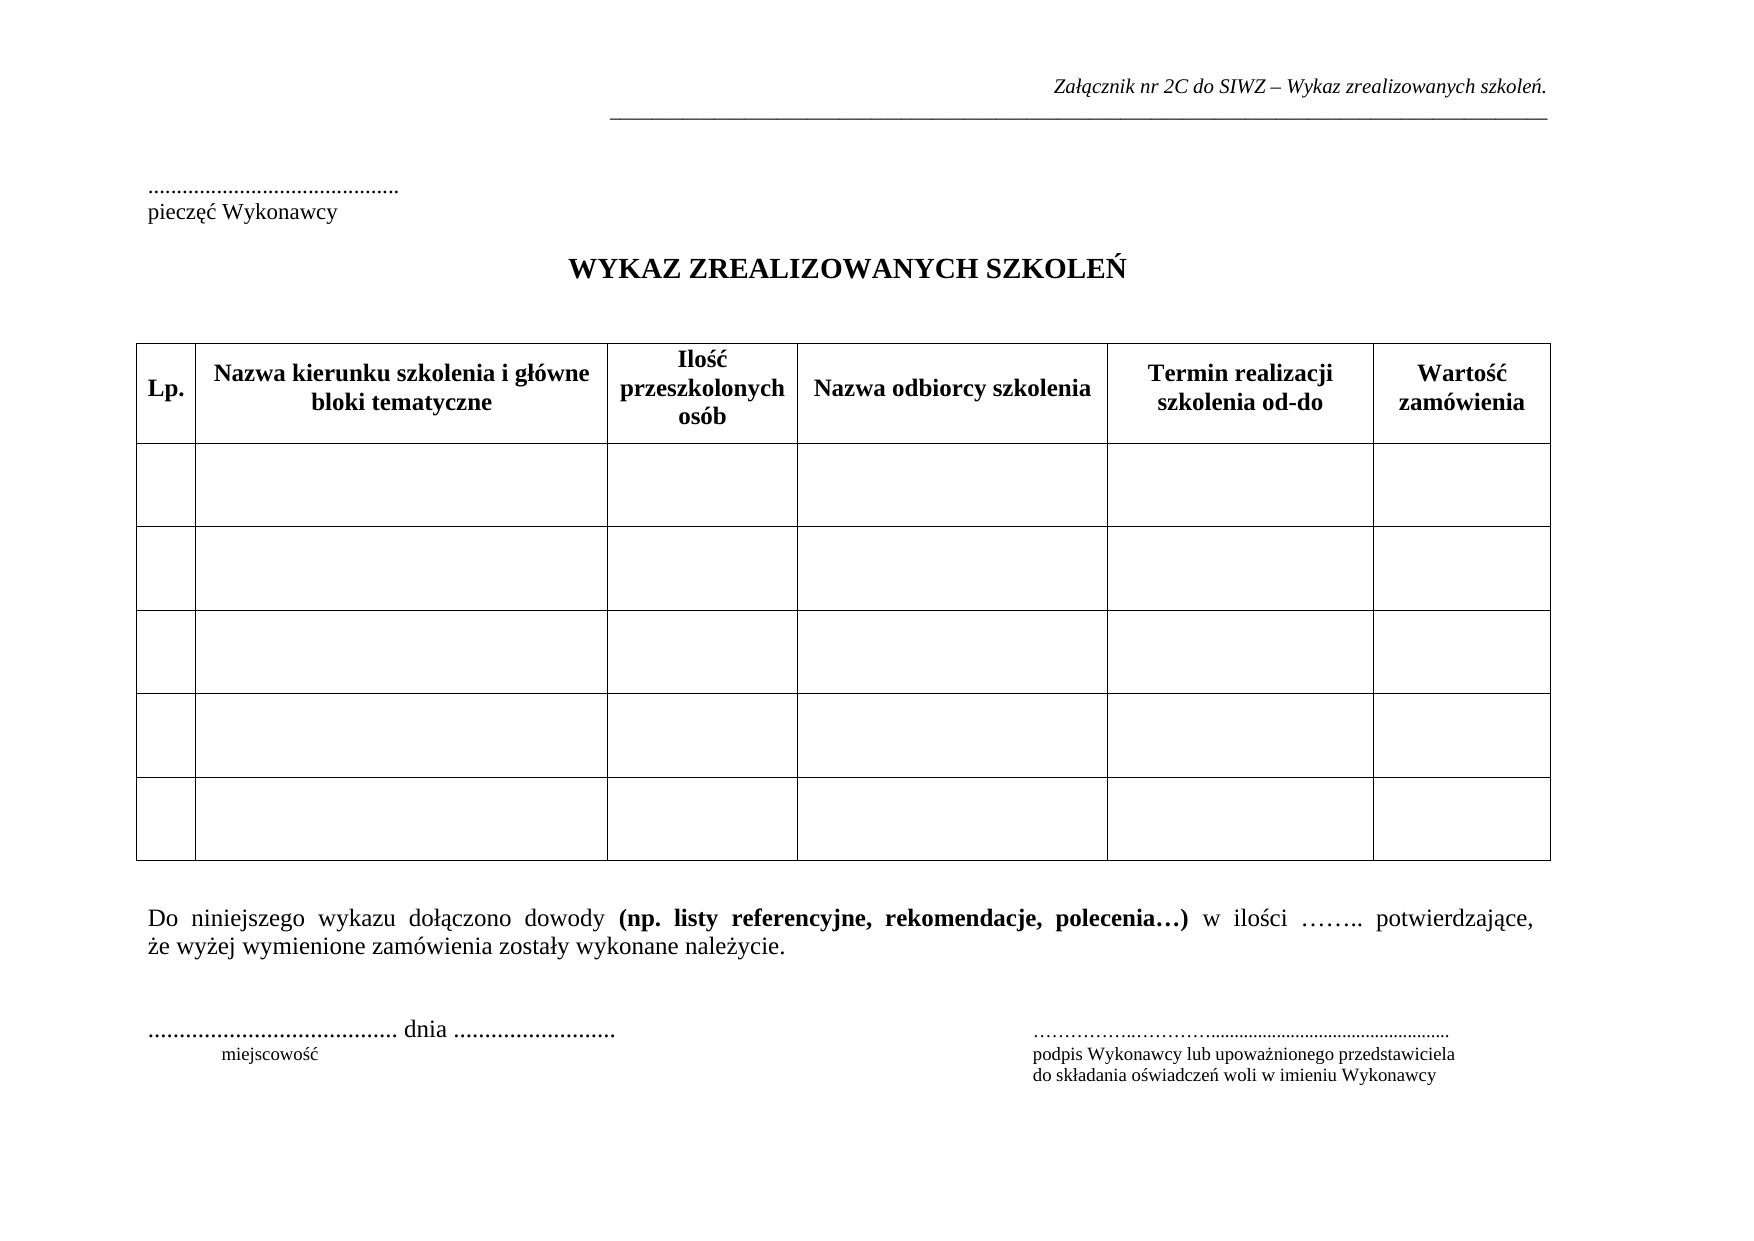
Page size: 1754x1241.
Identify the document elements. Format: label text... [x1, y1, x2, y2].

table_cell [196, 444, 607, 526]
table_cell [137, 611, 195, 693]
table_cell [608, 611, 797, 693]
table_cell [1374, 694, 1550, 777]
table_cell [1374, 527, 1550, 610]
table_cell [608, 778, 797, 860]
table_cell [798, 611, 1107, 693]
table_cell [608, 444, 797, 526]
table_cell [196, 527, 607, 610]
table_cell [1374, 611, 1550, 693]
text do składania oświadczeń woli w imieniu Wykonawcy [959, 1064, 1577, 1086]
table_header Ilość przeszkolonych osób [608, 344, 797, 443]
table_header Nazwa odbiorcy szkolenia [798, 344, 1107, 443]
table_cell [1108, 694, 1373, 777]
table_cell [798, 527, 1107, 610]
table_cell [1108, 778, 1373, 860]
table_cell [137, 444, 195, 526]
text ............................................ [148, 172, 1547, 198]
table_cell [196, 694, 607, 777]
table_header Lp. [137, 344, 195, 443]
table_cell [798, 444, 1107, 526]
table_cell [137, 527, 195, 610]
text WYKAZ ZREALIZOWANYCH SZKOLEŃ [148, 251, 1547, 284]
table_cell [608, 694, 797, 777]
table_cell [798, 694, 1107, 777]
table_cell [608, 527, 797, 610]
text pieczęć Wykonawcy [148, 198, 1547, 224]
table_cell [1374, 778, 1550, 860]
table_cell [196, 778, 607, 860]
table_cell [798, 778, 1107, 860]
table_cell [1374, 444, 1550, 526]
table_cell [196, 611, 607, 693]
text miejscowość podpis Wykonawcy lub upoważnionego przedstawiciela [148, 1043, 1592, 1064]
table_header Nazwa kierunku szkolenia i główne bloki tematyczne [196, 344, 607, 443]
table_cell [137, 778, 195, 860]
text Do niniejszego wykazu dołączono dowody (np. listy referencyjne, rekomendacje, polecenia…) w ilości …….. potwierdzające, że wyżej wymienione zamówienia zostały wykonane należycie. [148, 903, 1547, 960]
table_header Wartość zamówienia [1374, 344, 1550, 443]
table_cell [1108, 444, 1373, 526]
table_cell [1108, 611, 1373, 693]
table_header Termin realizacji szkolenia od-do [1108, 344, 1373, 443]
text ........................................ dnia .......................... ……………..…………................................................... [148, 1014, 1547, 1043]
table_cell [1108, 527, 1373, 610]
table_cell [137, 694, 195, 777]
